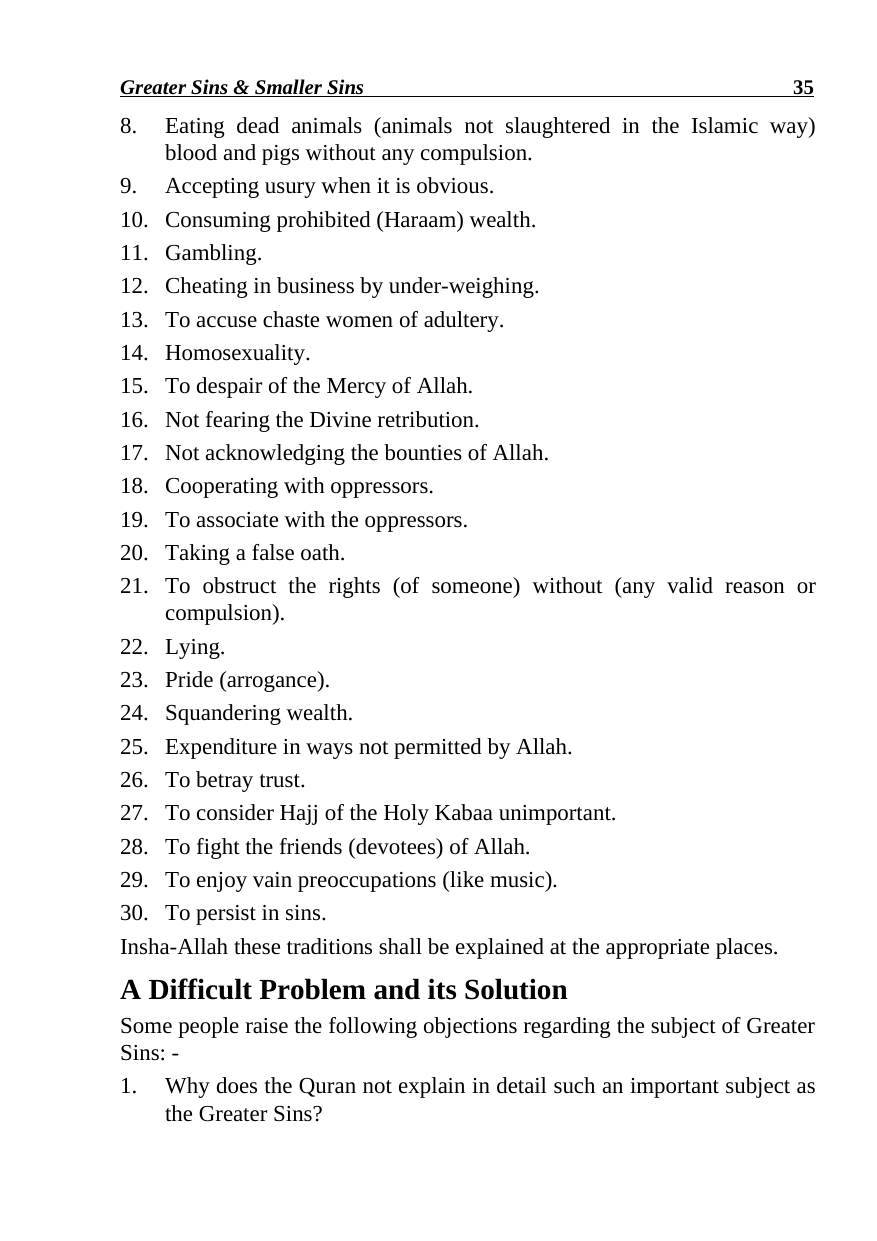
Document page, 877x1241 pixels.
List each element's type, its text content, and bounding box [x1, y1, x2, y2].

text 13. To accuse chaste women of adultery. [120, 305, 817, 332]
text Some people raise the following objections regarding the subject of Greater Sins: - [120, 1012, 817, 1066]
text 18. Cooperating with oppressors. [120, 472, 817, 499]
text 11. Gambling. [120, 239, 817, 266]
text 14. Homosexuality. [120, 339, 817, 366]
text 30. To persist in sins. [120, 899, 817, 926]
text 23. Pride (arrogance). [120, 666, 817, 693]
text 1. Why does the Quran not explain in detail such an important subject as the Greater Sins? [120, 1072, 817, 1126]
text 17. Not acknowledging the bounties of Allah. [120, 439, 817, 466]
text 20. Taking a false oath. [120, 539, 817, 566]
text 15. To despair of the Mercy of Allah. [120, 372, 817, 399]
text 27. To consider Hajj of the Holy Kabaa unimportant. [120, 799, 817, 826]
text 21. To obstruct the rights (of someone) without (any valid reason or compulsion). [120, 572, 817, 626]
text 28. To fight the friends (devotees) of Allah. [120, 832, 817, 859]
text 19. To associate with the oppressors. [120, 505, 817, 532]
text 8. Eating dead animals (animals not slaughtered in the Islamic way) blood and pigs without any compulsion. [120, 112, 817, 166]
text 16. Not fearing the Divine retribution. [120, 405, 817, 432]
text 25. Expenditure in ways not permitted by Allah. [120, 732, 817, 759]
text Insha-Allah these traditions shall be explained at the appropriate places. [120, 932, 817, 959]
text 22. Lying. [120, 632, 817, 659]
text 24. Squandering wealth. [120, 699, 817, 726]
text 12. Cheating in business by under-weighing. [120, 272, 817, 299]
text 10. Consuming prohibited (Haraam) wealth. [120, 205, 817, 232]
subtitle A Difficult Problem and its Solution [120, 972, 817, 1006]
text 29. To enjoy vain preoccupations (like music). [120, 866, 817, 893]
text 9. Accepting usury when it is obvious. [120, 172, 817, 199]
text 26. To betray trust. [120, 766, 817, 793]
